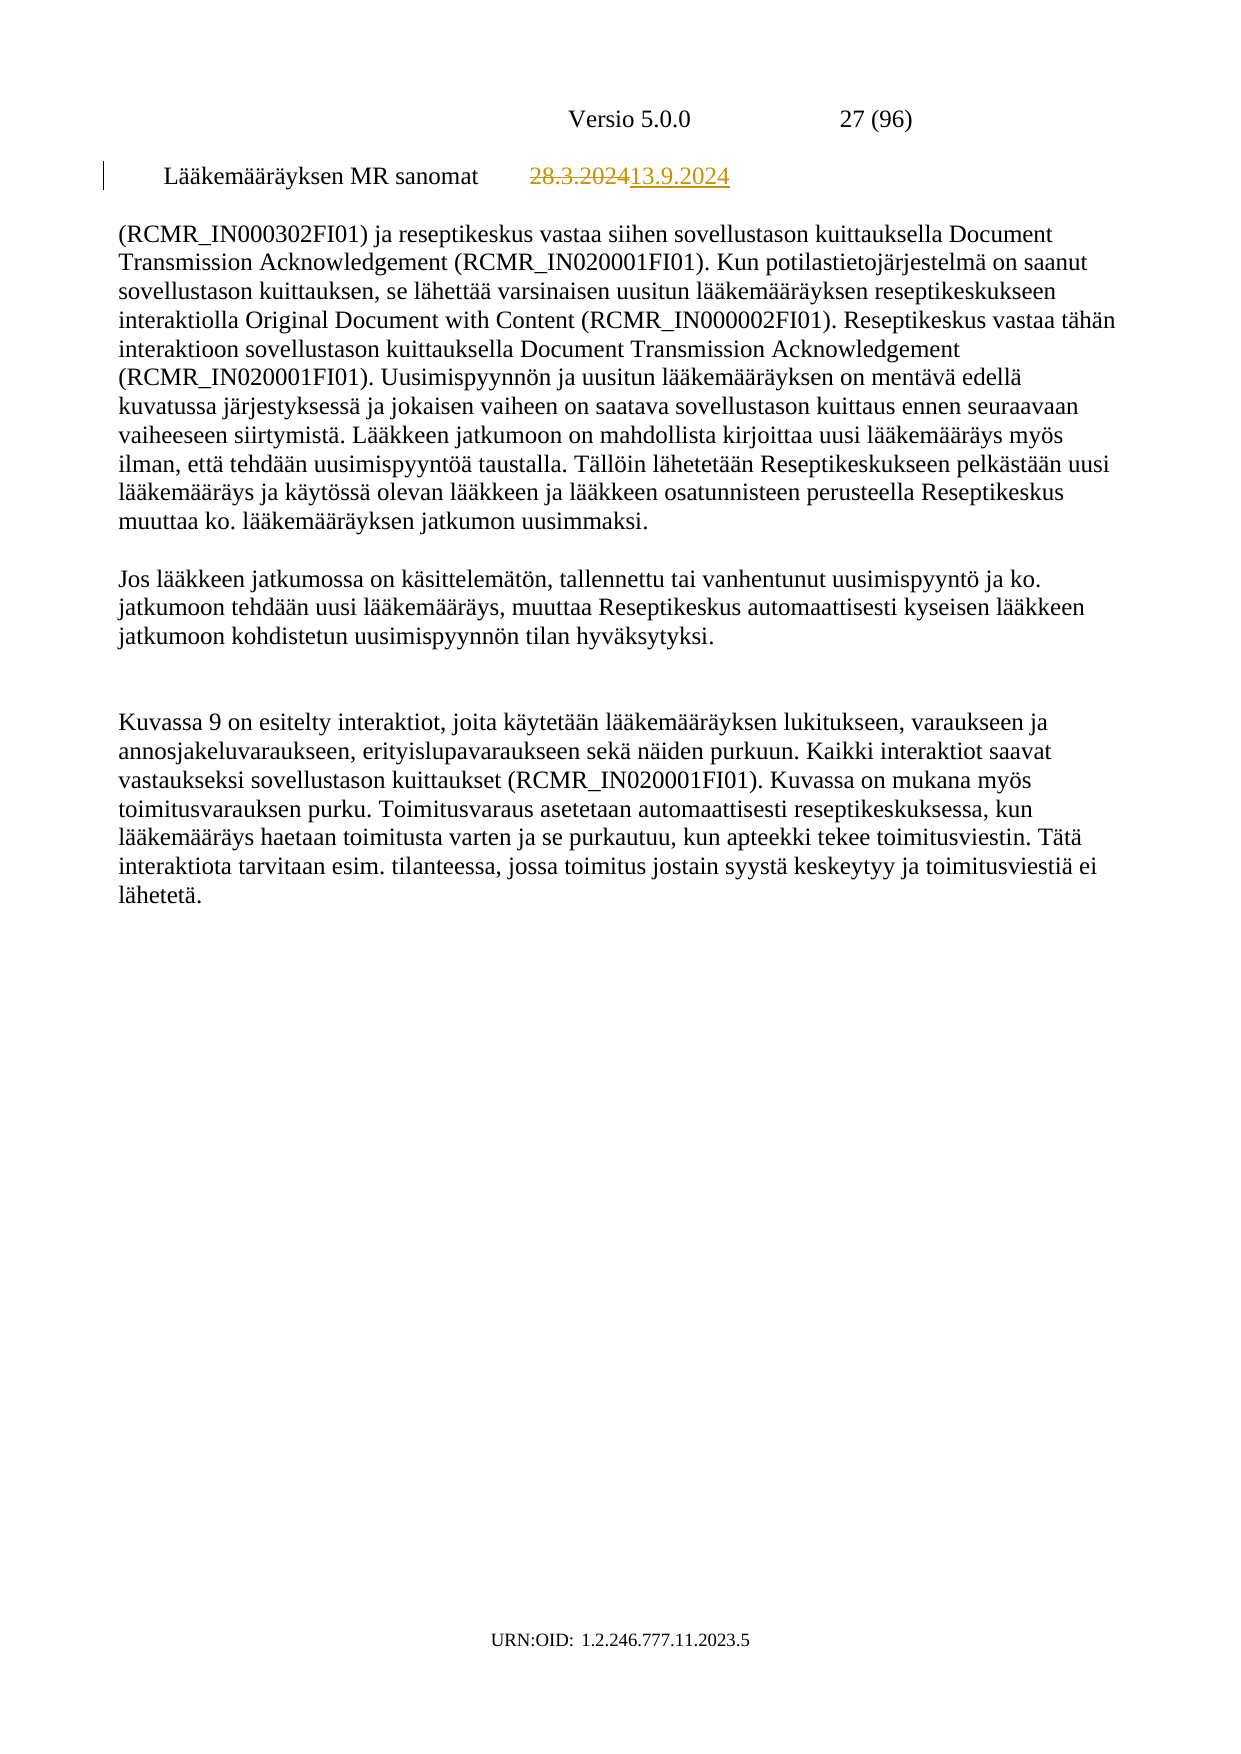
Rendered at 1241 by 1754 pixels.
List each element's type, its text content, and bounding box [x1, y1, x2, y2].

text Jos lääkkeen jatkumossa on käsittelemätön, tallennettu tai vanhentunut uusimispyyntö ja ko. jatkumoon tehdään uusi lääkemääräys, muuttaa Reseptikeskus automaattisesti kyseisen lääkkeen jatkumoon kohdistetun uusimispyynnön tilan hyväksytyksi. [118, 564, 1122, 650]
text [118, 219, 1122, 535]
text Kuvassa 9 on esitelty interaktiot, joita käytetään lääkemääräyksen lukitukseen, varaukseen ja annosjakeluvaraukseen, erityislupavaraukseen sekä näiden purkuun. Kaikki interaktiot saavat vastaukseksi sovellustason kuittaukset (RCMR_IN020001FI01). Kuvassa on mukana myös toimitusvarauksen purku. Toimitusvaraus asetetaan automaattisesti reseptikeskuksessa, kun lääkemääräys haetaan toimitusta varten ja se purkautuu, kun apteekki tekee toimitusviestin. Tätä interaktiota tarvitaan esim. tilanteessa, jossa toimitus jostain syystä keskeytyy ja toimitusviestiä ei lähetetä. [118, 707, 1122, 909]
